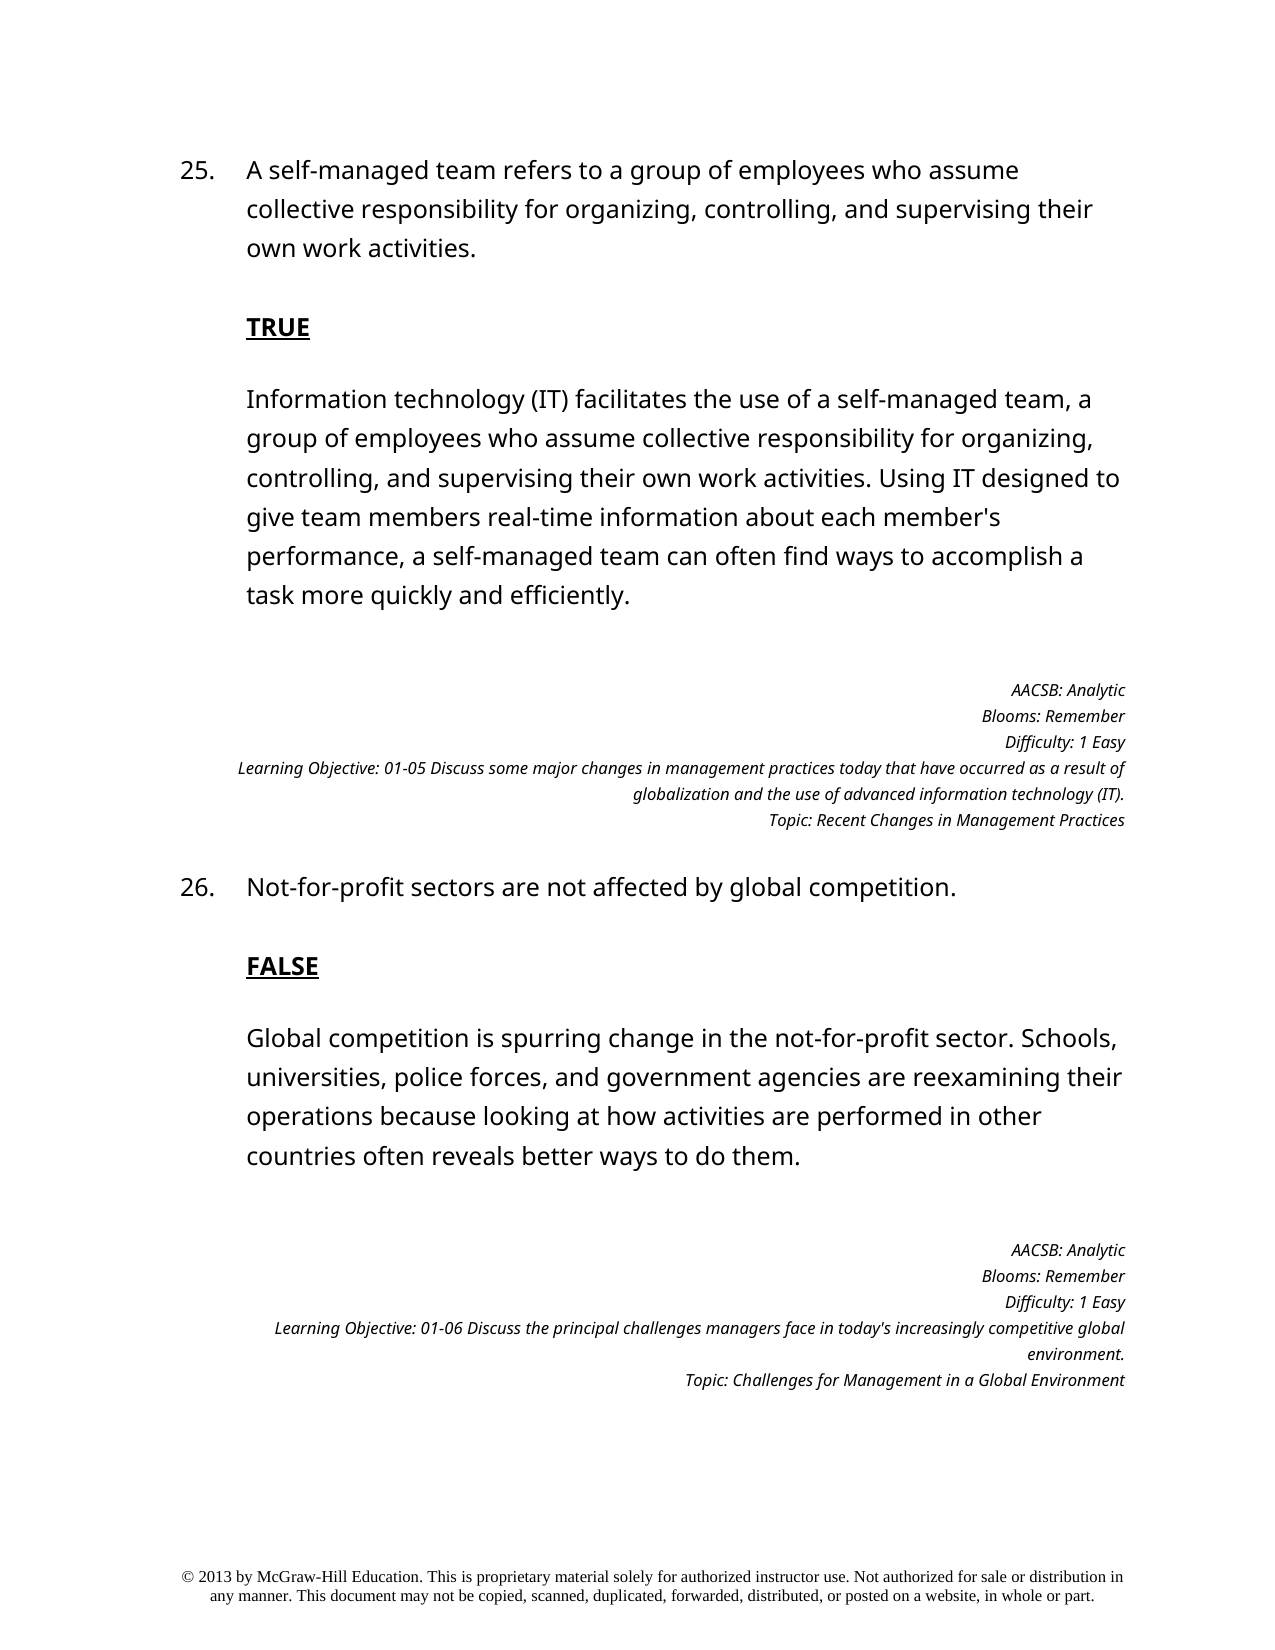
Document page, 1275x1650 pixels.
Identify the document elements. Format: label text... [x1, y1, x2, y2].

table_header A self-managed team refers to a group of employees who assume collective responsibility for organizing, controlling, and supervising their own work activities. TRUE Information technology (IT) facilitates the use of a self-managed team, a group of employees who assume collective responsibility for organizing, controlling, and supervising their own work activities. Using IT designed to give team members real-time information about each member's performance, a self-managed team can often find ways to accomplish a task more quickly and efficiently. [246, 153, 1125, 649]
table_header AACSB: Analytic Blooms: Remember Difficulty: 1 Easy Learning Objective: 01-06 Discuss the principal challenges managers face in today's increasingly competitive global environment. Topic: Challenges for Management in a Global Environment [180, 1239, 1125, 1427]
table_header AACSB: Analytic Blooms: Remember Difficulty: 1 Easy Learning Objective: 01-05 Discuss some major changes in management practices today that have occurred as a result of globalization and the use of advanced information technology (IT). Topic: Recent Changes in Management Practices [180, 678, 1125, 867]
table_header 26. [180, 870, 246, 1209]
table_header Not-for-profit sectors are not affected by global competition. FALSE Global competition is spurring change in the not-for-profit sector. Schools, universities, police forces, and government agencies are reexamining their operations because looking at how activities are performed in other countries often reveals better ways to do them. [246, 870, 1125, 1209]
table_header 25. [180, 153, 246, 649]
